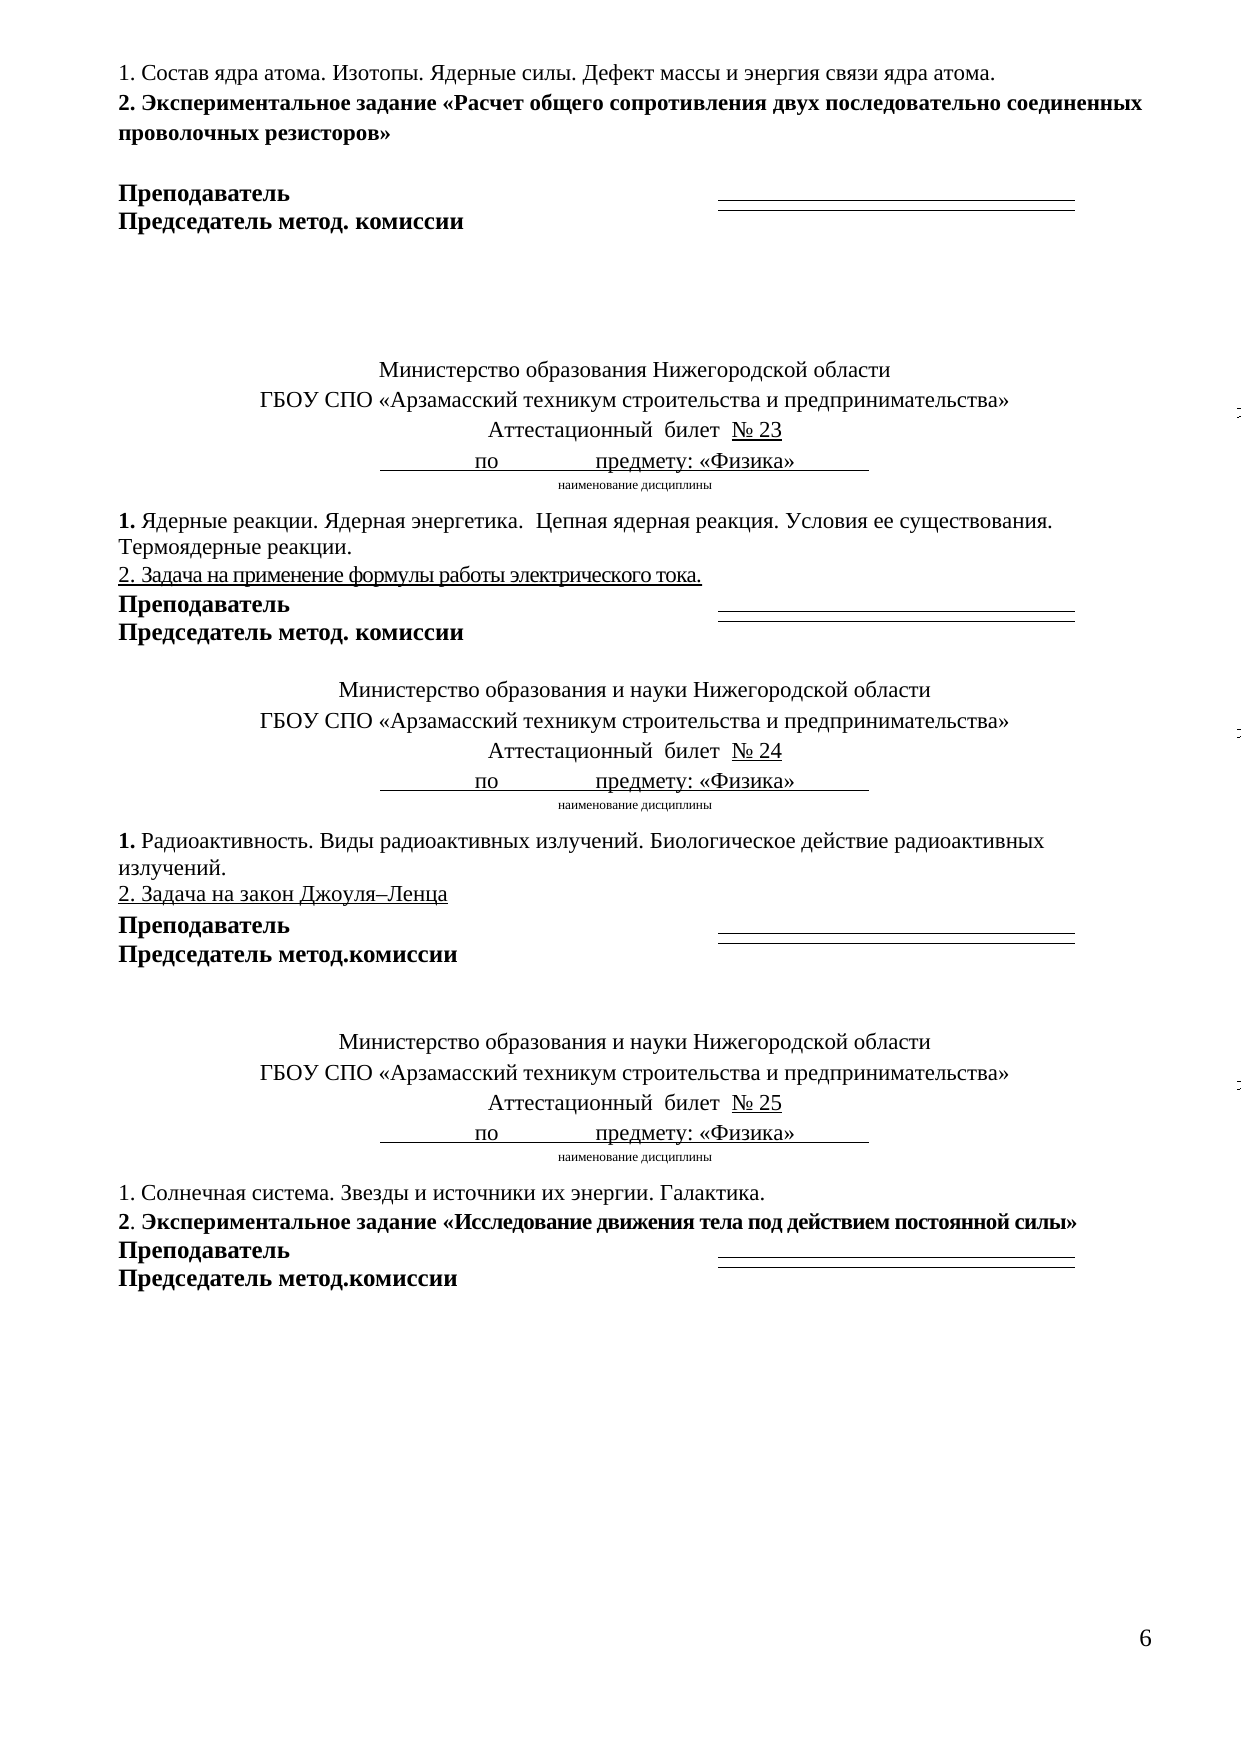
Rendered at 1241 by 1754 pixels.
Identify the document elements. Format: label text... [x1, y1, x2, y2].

text по предмету: «Физика» [118, 447, 1152, 473]
subtitle Председатель метод. комиссии [118, 617, 1152, 646]
text Министерство образования и науки Нижегородской области [118, 1028, 1152, 1055]
text Министерство образования и науки Нижегородской области [118, 676, 1152, 703]
subtitle Председатель метод.комиссии [118, 1263, 1152, 1292]
text по предмету: «Физика» [118, 1119, 1152, 1145]
text Аттестационный билет № 23 [118, 416, 1152, 443]
text Аттестационный билет № 25 [118, 1089, 1152, 1115]
text Министерство образования Нижегородской области [118, 356, 1152, 382]
subtitle Председатель метод.комиссии [118, 939, 1152, 968]
text ГБОУ СПО «Арзамасский техникум строительства и предпринимательства» [118, 386, 1152, 413]
text 2. Задача на применение формулы работы электрического тока. [118, 560, 1152, 589]
text по предмету: «Физика» [118, 767, 1152, 793]
text 2. Экспериментальное задание «Исследование движения тела под действием постоянной силы» [118, 1209, 1152, 1235]
subtitle Преподаватель [118, 1235, 1152, 1263]
subtitle Преподаватель [118, 178, 1152, 206]
text 2. Задача на закон Джоуля–Ленца [118, 880, 1152, 907]
text Аттестационный билет № 24 [118, 737, 1152, 763]
subtitle Председатель метод. комиссии [118, 206, 1152, 235]
text наименование дисциплины [118, 477, 1152, 503]
text 1. Радиоактивность. Виды радиоактивных излучений. Биологическое действие радиоактивных излучений. [118, 827, 1152, 880]
text 1. Состав ядра атома. Изотопы. Ядерные силы. Дефект массы и энергия связи ядра атома. [118, 59, 1152, 85]
text наименование дисциплины [118, 1149, 1152, 1176]
subtitle Преподаватель [118, 589, 1152, 617]
text ГБОУ СПО «Арзамасский техникум строительства и предпринимательства» [118, 1058, 1152, 1085]
text 2. Экспериментальное задание «Расчет общего сопротивления двух последовательно соединенных проволочных резисторов» [118, 89, 1152, 146]
subtitle Преподаватель [118, 910, 1152, 939]
text ГБОУ СПО «Арзамасский техникум строительства и предпринимательства» [118, 707, 1152, 733]
text наименование дисциплины [118, 797, 1152, 824]
text 1. Солнечная система. Звезды и источники их энергии. Галактика. [118, 1179, 1152, 1206]
text 1. Ядерные реакции. Ядерная энергетика. Цепная ядерная реакция. Условия ее существования. Термоядерные реакции. [118, 507, 1152, 560]
